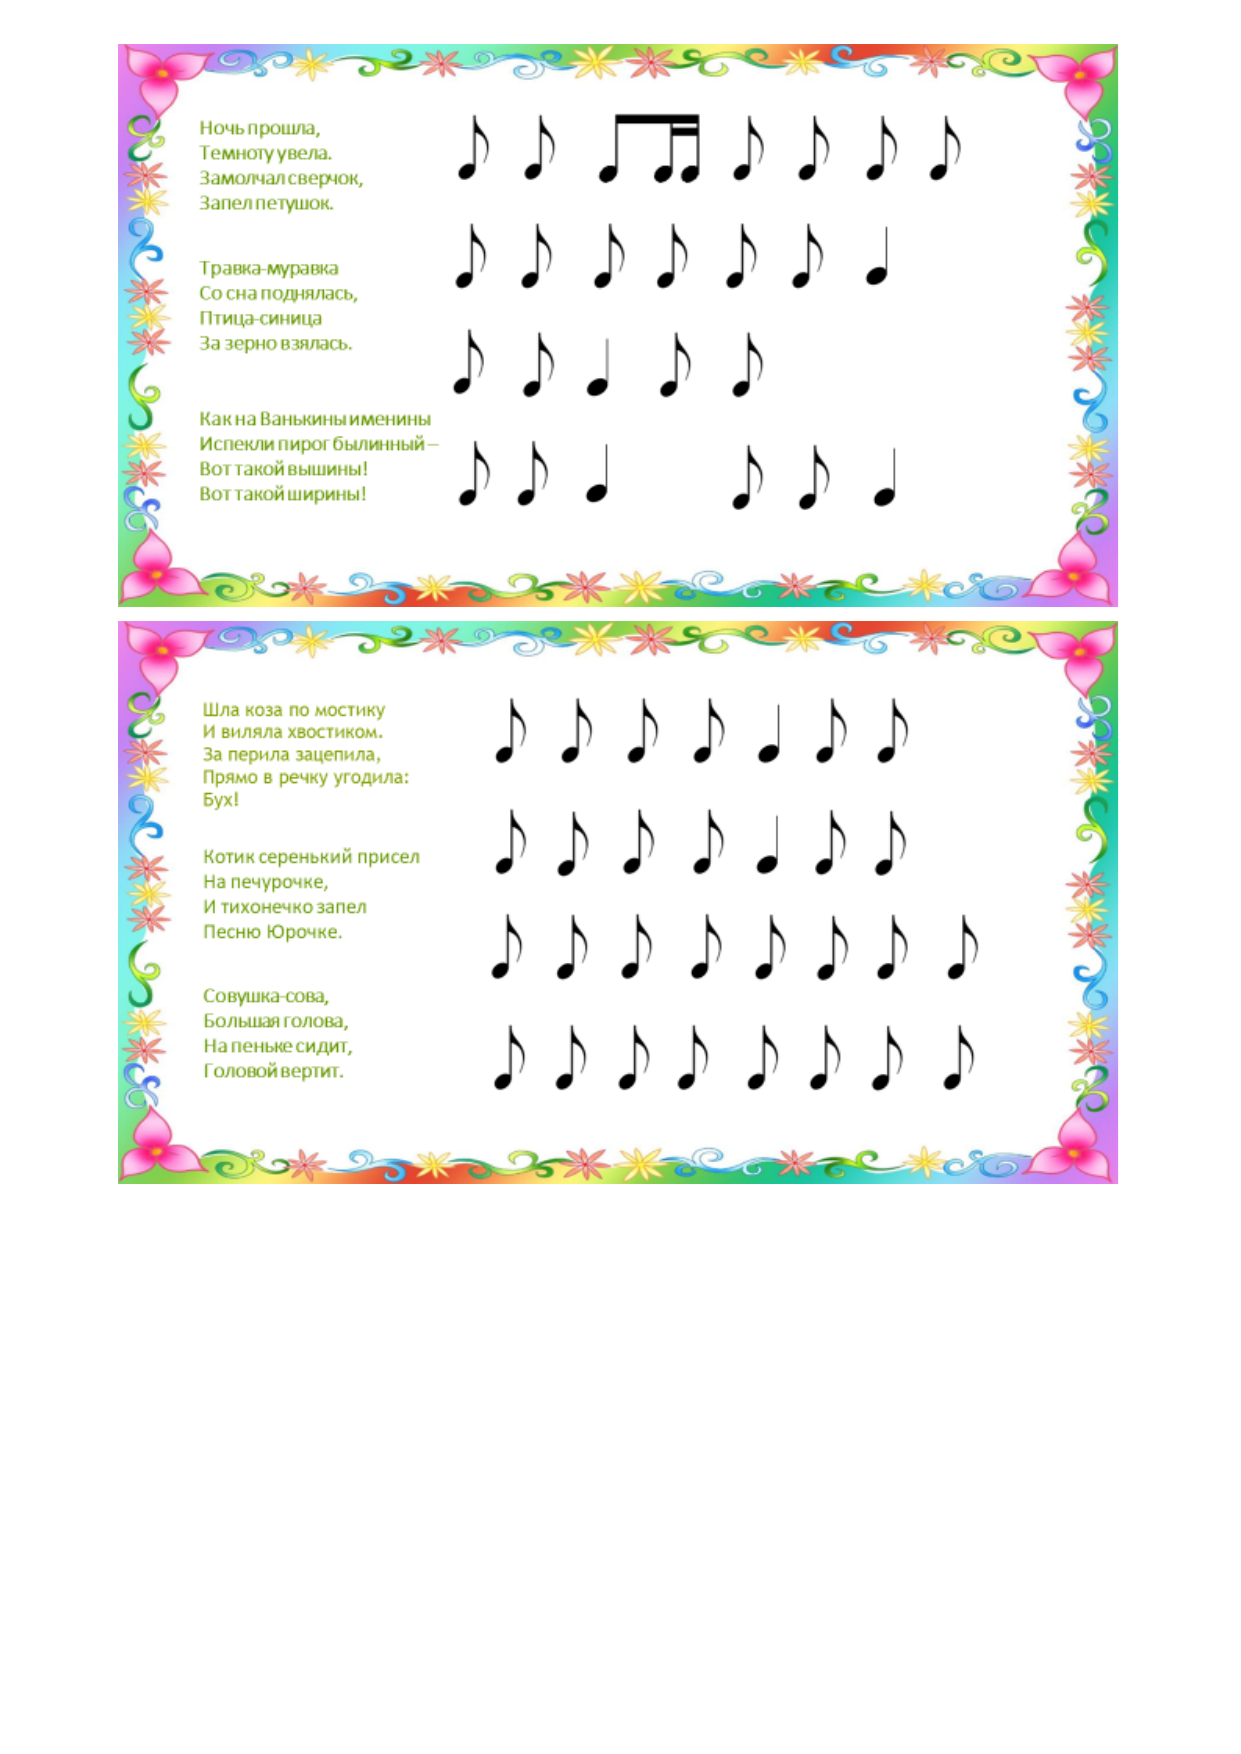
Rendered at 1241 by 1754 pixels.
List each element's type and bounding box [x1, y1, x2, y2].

picture [118, 621, 1119, 1184]
picture [118, 44, 1119, 607]
